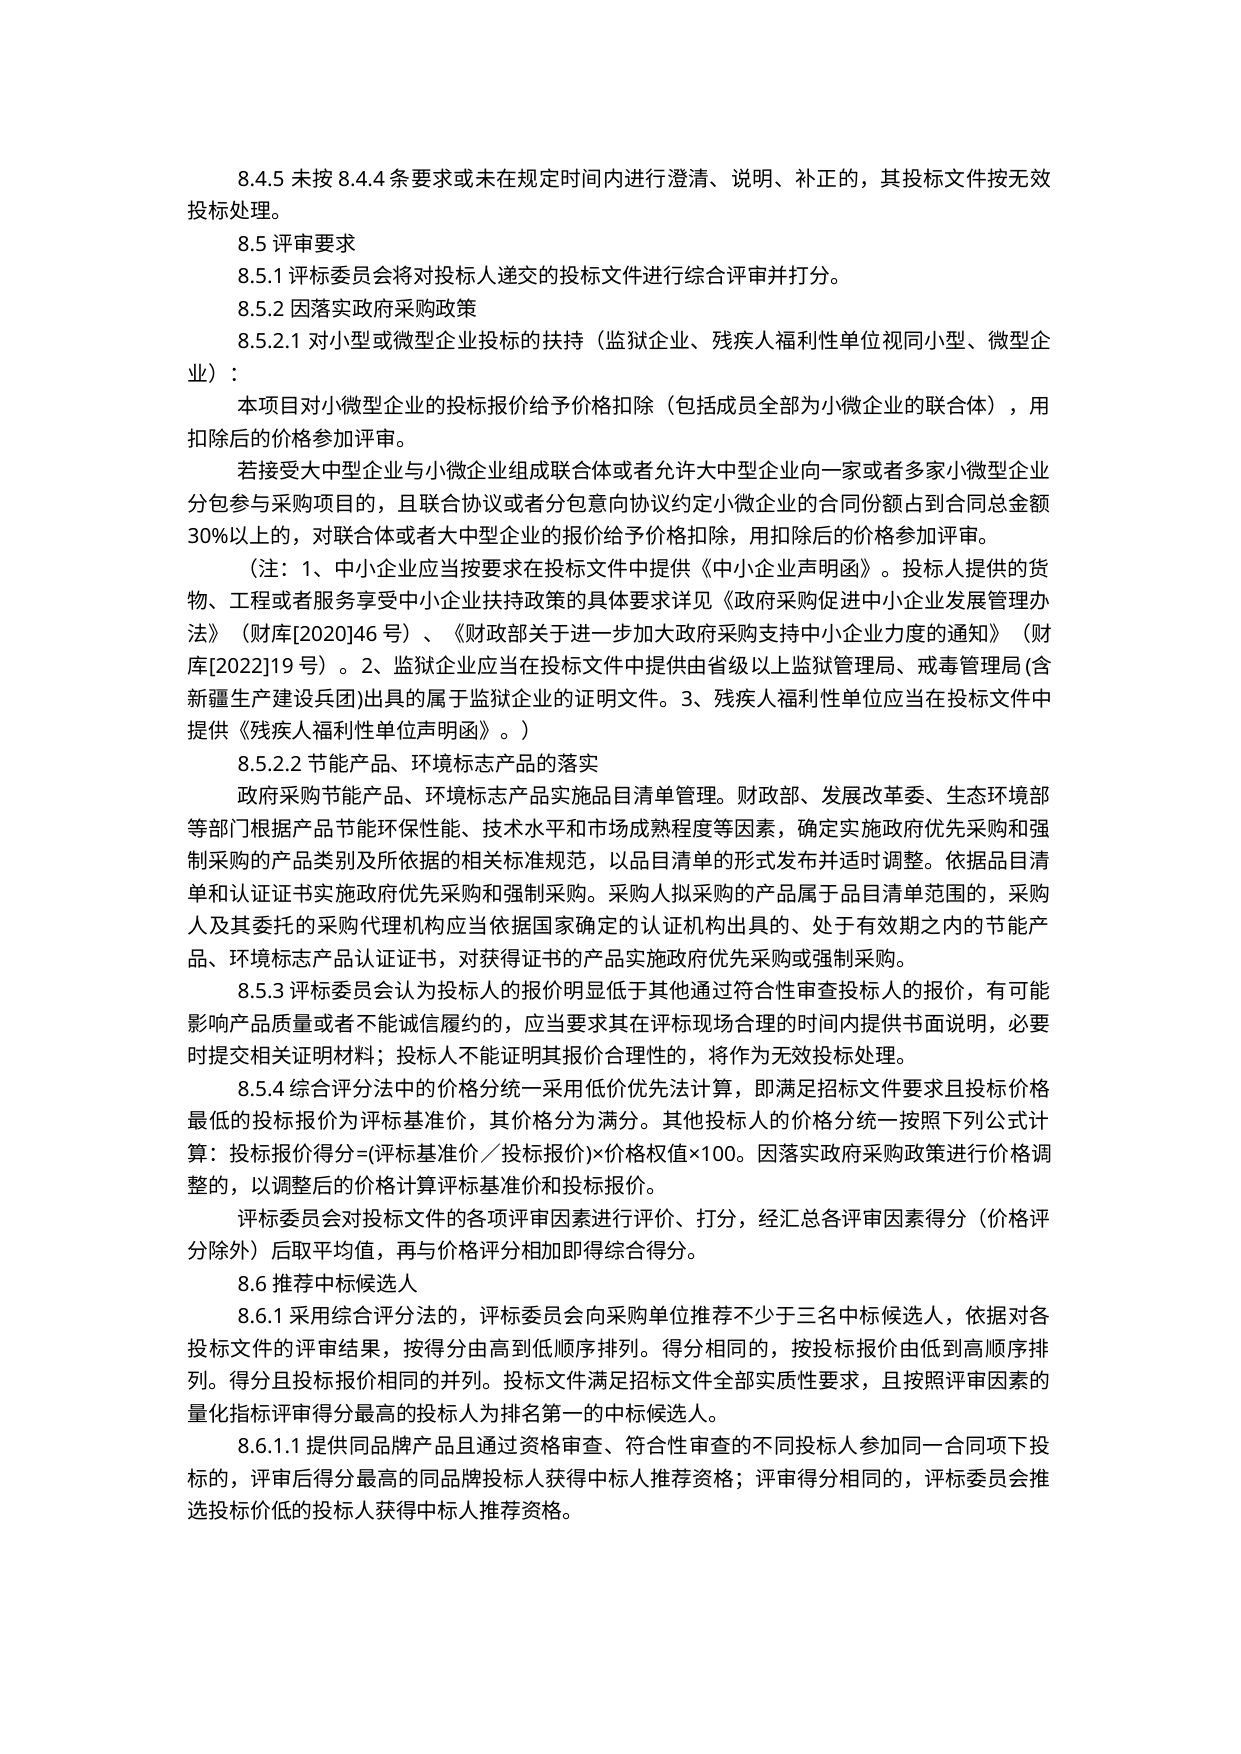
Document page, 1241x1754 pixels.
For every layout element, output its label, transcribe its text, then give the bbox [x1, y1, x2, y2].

text 8.5.2 因落实政府采购政策 [187, 292, 1053, 324]
text 8.6 推荐中标候选人 [187, 1267, 1053, 1299]
text 8.5.2.2 节能产品、环境标志产品的落实 [187, 747, 1053, 779]
text 8.5.4综合评分法中的价格分统一采用低价优先法计算，即满足招标文件要求且投标价格最低的投标报价为评标基准价，其价格分为满分。其他投标人的价格分统一按照下列公式计算：投标报价得分=(评标基准价／投标报价)×价格权值×100。因落实政府采购政策进行价格调整的，以调整后的价格计算评标基准价和投标报价。 [187, 1072, 1053, 1202]
text 8.6.1.1提供同品牌产品且通过资格审查、符合性审查的不同投标人参加同一合同项下投标的，评审后得分最高的同品牌投标人获得中标人推荐资格；评审得分相同的，评标委员会推选投标价低的投标人获得中标人推荐资格。 [187, 1429, 1053, 1527]
text 8.5.1评标委员会将对投标人递交的投标文件进行综合评审并打分。 [187, 259, 1053, 292]
text 本项目对小微型企业的投标报价给予价格扣除（包括成员全部为小微企业的联合体），用扣除后的价格参加评审。 [187, 389, 1053, 454]
text 8.6.1采用综合评分法的，评标委员会向采购单位推荐不少于三名中标候选人，依据对各投标文件的评审结果，按得分由高到低顺序排列。得分相同的，按投标报价由低到高顺序排列。得分且投标报价相同的并列。投标文件满足招标文件全部实质性要求，且按照评审因素的量化指标评审得分最高的投标人为排名第一的中标候选人。 [187, 1299, 1053, 1429]
text （注：1、中小企业应当按要求在投标文件中提供《中小企业声明函》。投标人提供的货物、工程或者服务享受中小企业扶持政策的具体要求详见《政府采购促进中小企业发展管理办法》（财库[2020]46号）、《财政部关于进一步加大政府采购支持中小企业力度的通知》（财库[2022]19号）。2、监狱企业应当在投标文件中提供由省级以上监狱管理局、戒毒管理局(含新疆生产建设兵团)出具的属于监狱企业的证明文件。3、残疾人福利性单位应当在投标文件中提供《残疾人福利性单位声明函》。） [187, 552, 1053, 747]
text 8.5 评审要求 [187, 227, 1053, 259]
text 8.5.3评标委员会认为投标人的报价明显低于其他通过符合性审查投标人的报价，有可能影响产品质量或者不能诚信履约的，应当要求其在评标现场合理的时间内提供书面说明，必要时提交相关证明材料；投标人不能证明其报价合理性的，将作为无效投标处理。 [187, 974, 1053, 1072]
text 政府采购节能产品、环境标志产品实施品目清单管理。财政部、发展改革委、生态环境部等部门根据产品节能环保性能、技术水平和市场成熟程度等因素，确定实施政府优先采购和强制采购的产品类别及所依据的相关标准规范，以品目清单的形式发布并适时调整。依据品目清单和认证证书实施政府优先采购和强制采购。采购人拟采购的产品属于品目清单范围的，采购人及其委托的采购代理机构应当依据国家确定的认证机构出具的、处于有效期之内的节能产品、环境标志产品认证证书，对获得证书的产品实施政府优先采购或强制采购。 [187, 779, 1053, 974]
text 评标委员会对投标文件的各项评审因素进行评价、打分，经汇总各评审因素得分（价格评分除外）后取平均值，再与价格评分相加即得综合得分。 [187, 1202, 1053, 1267]
text 若接受大中型企业与小微企业组成联合体或者允许大中型企业向一家或者多家小微型企业分包参与采购项目的，且联合协议或者分包意向协议约定小微企业的合同份额占到合同总金额30%以上的，对联合体或者大中型企业的报价给予价格扣除，用扣除后的价格参加评审。 [187, 454, 1053, 552]
text 8.4.5 未按8.4.4条要求或未在规定时间内进行澄清、说明、补正的，其投标文件按无效投标处理。 [187, 162, 1053, 227]
text 8.5.2.1 对小型或微型企业投标的扶持（监狱企业、残疾人福利性单位视同小型、微型企业）： [187, 324, 1053, 389]
